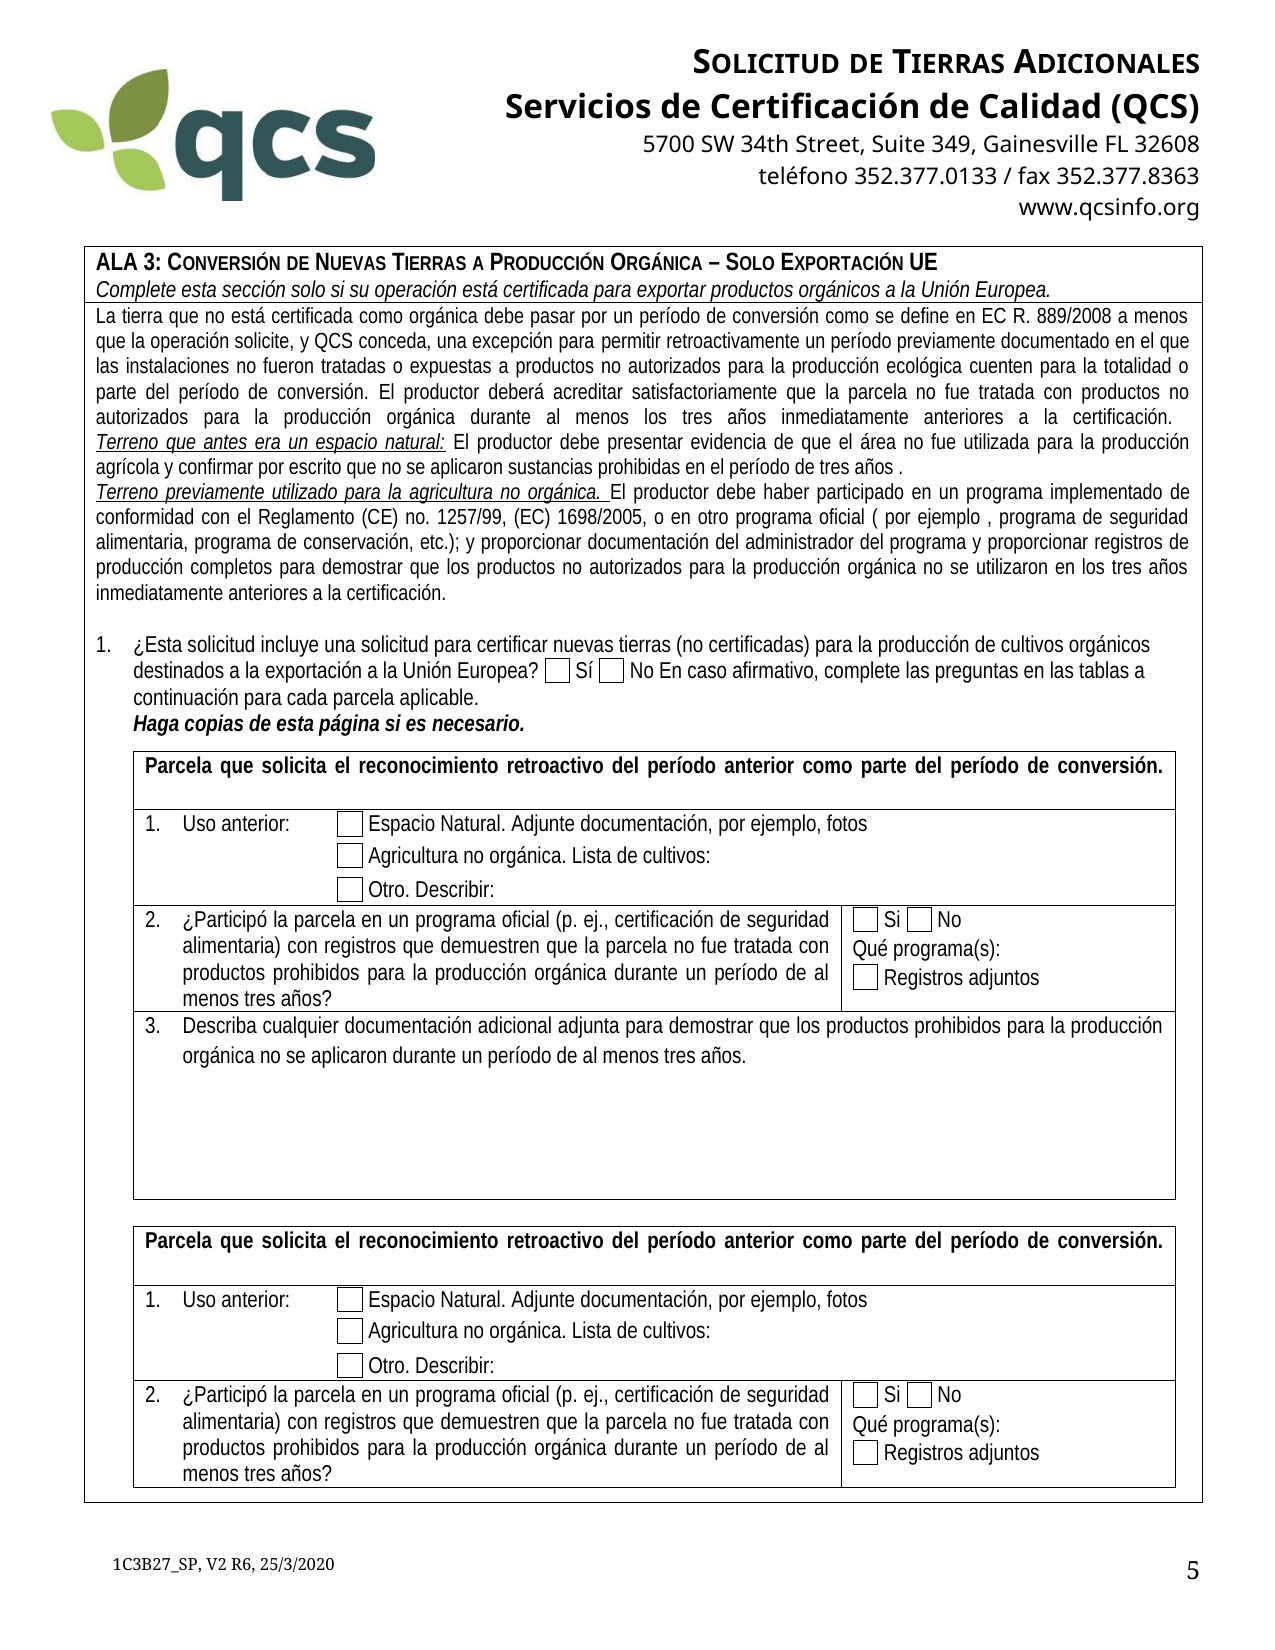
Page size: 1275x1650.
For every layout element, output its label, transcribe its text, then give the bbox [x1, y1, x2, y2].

table_header ALA 3: Conversión de Nuevas Tierras a Producción Orgánica – Solo Exportación UE Complete esta sección solo si su operación está certificada para exportar productos orgánicos a la Unión Europea. [85, 247, 1202, 302]
picture [51, 69, 375, 201]
